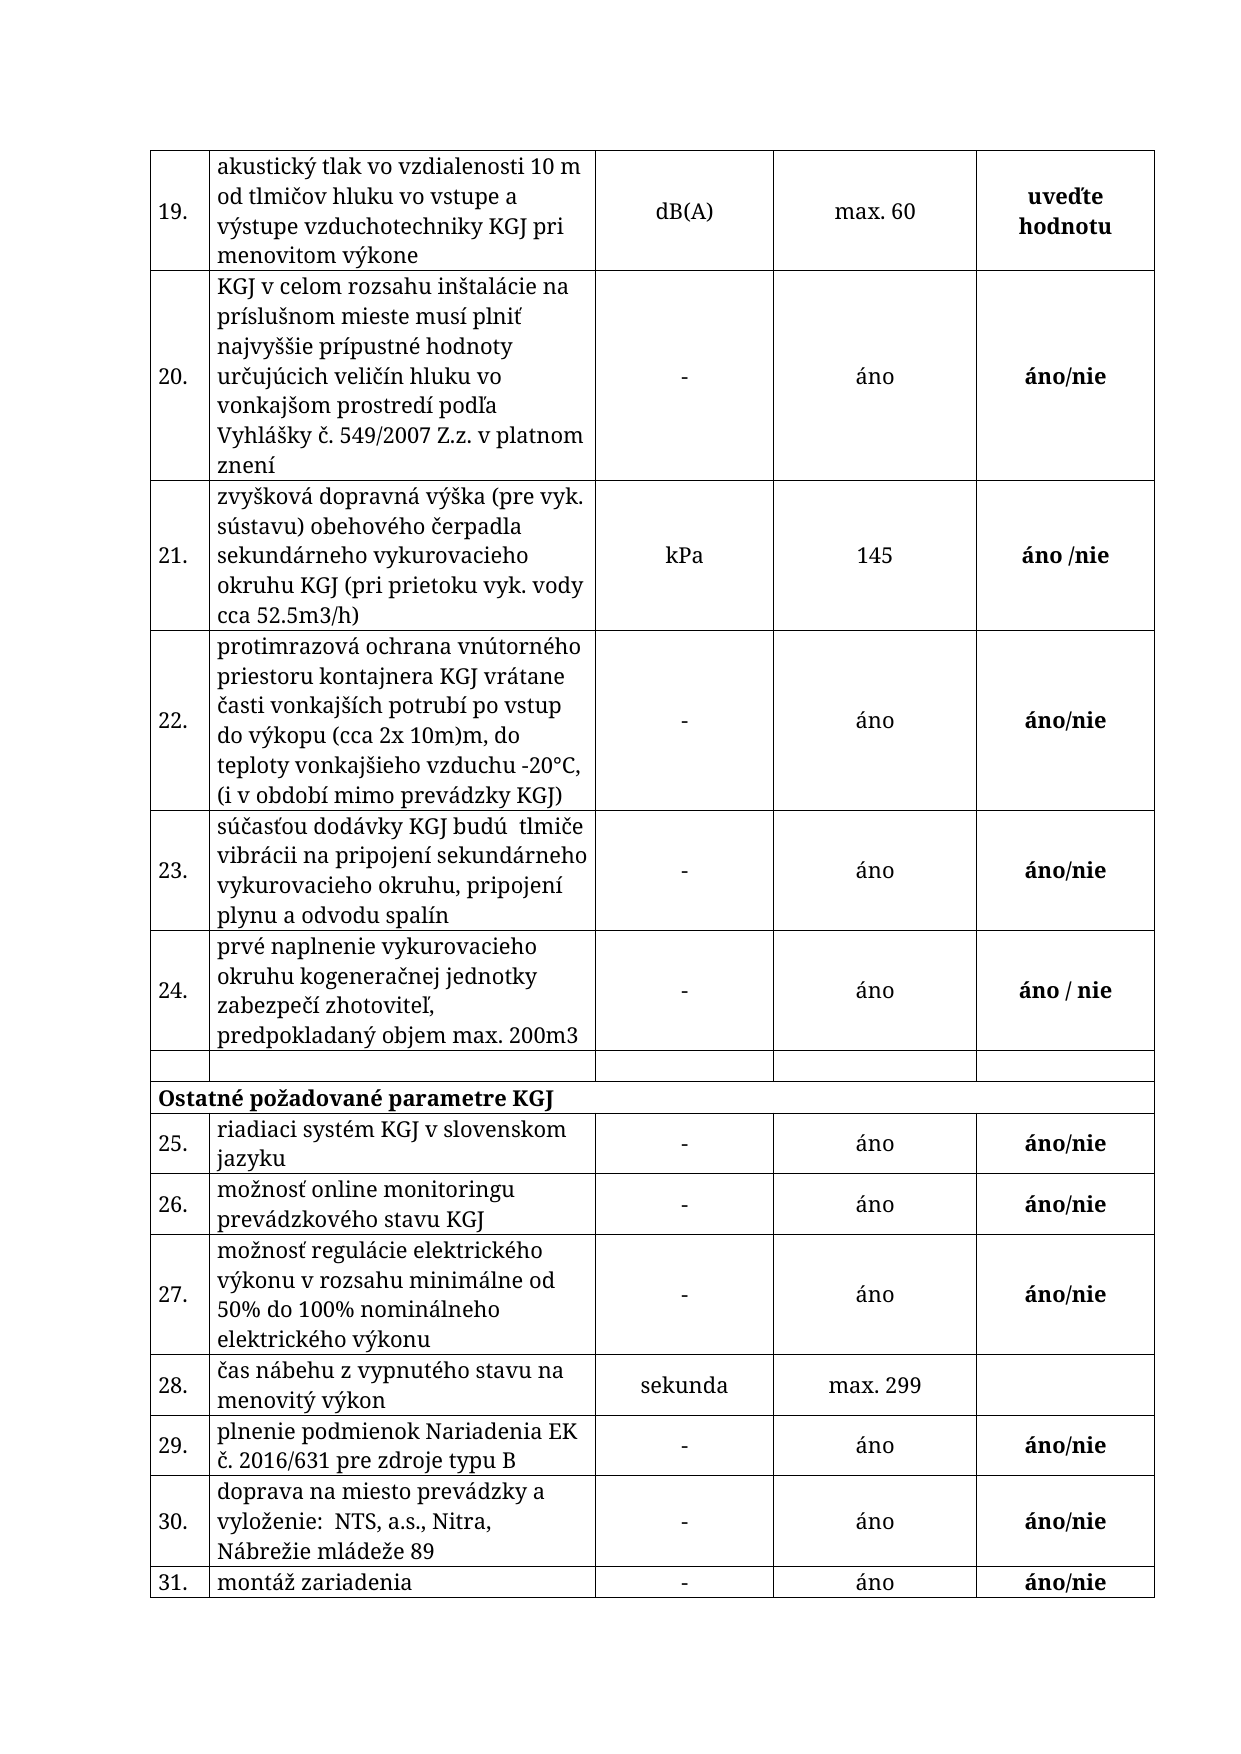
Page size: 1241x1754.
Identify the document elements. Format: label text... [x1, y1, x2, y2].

table_cell max. 299 [774, 1355, 976, 1414]
table_cell [596, 1051, 773, 1081]
table_cell kPa [596, 481, 773, 630]
table_cell zvyšková dopravná výška (pre vyk. sústavu) obehového čerpadla sekundárneho vykurovacieho okruhu KGJ (pri prietoku vyk. vody cca 52.5m3/h) [210, 481, 595, 630]
table_cell - [596, 1114, 773, 1173]
table_cell prvé naplnenie vykurovacieho okruhu kogeneračnej jednotky zabezpečí zhotoviteľ, predpokladaný objem max. 200m3 [210, 931, 595, 1050]
table_cell 23. [151, 811, 209, 930]
table_cell áno [774, 1235, 976, 1354]
table_cell - [596, 1476, 773, 1566]
table_cell uveďte hodnotu [977, 151, 1154, 270]
table_cell [151, 1051, 209, 1081]
table_cell áno/nie [977, 1416, 1154, 1475]
table_cell áno/nie [977, 1174, 1154, 1234]
table_cell možnosť regulácie elektrického výkonu v rozsahu minimálne od 50% do 100% nominálneho elektrického výkonu [210, 1235, 595, 1354]
table_cell áno /nie [977, 481, 1154, 630]
table_cell áno / nie [977, 931, 1154, 1050]
table_cell áno [774, 1416, 976, 1475]
table_cell áno/nie [977, 1114, 1154, 1173]
table_cell [977, 1355, 1154, 1414]
table_cell [977, 1051, 1154, 1081]
table_cell KGJ v celom rozsahu inštalácie na príslušnom mieste musí plniť najvyššie prípustné hodnoty určujúcich veličín hluku vo vonkajšom prostredí podľa Vyhlášky č. 549/2007 Z.z. v platnom znení [210, 271, 595, 480]
table_cell 22. [151, 631, 209, 809]
table_cell áno/nie [977, 631, 1154, 809]
table_cell 145 [774, 481, 976, 630]
table_cell áno [774, 1174, 976, 1234]
table_cell - [596, 1416, 773, 1475]
table_cell dB(A) [596, 151, 773, 270]
table_cell áno [774, 931, 976, 1050]
table_cell - [596, 631, 773, 809]
table_cell max. 60 [774, 151, 976, 270]
table_cell 26. [151, 1174, 209, 1234]
table_cell áno [774, 271, 976, 480]
table_cell áno [774, 1114, 976, 1173]
table_cell áno/nie [977, 1476, 1154, 1566]
table_cell 31. [151, 1567, 209, 1597]
table_cell [210, 1051, 595, 1081]
table_cell áno/nie [977, 1235, 1154, 1354]
table_cell - [596, 931, 773, 1050]
table_cell áno/nie [977, 271, 1154, 480]
table_cell možnosť online monitoringu prevádzkového stavu KGJ [210, 1174, 595, 1234]
table_cell áno/nie [977, 1567, 1154, 1597]
table_cell 29. [151, 1416, 209, 1475]
table_cell 24. [151, 931, 209, 1050]
table_cell Ostatné požadované parametre KGJ [151, 1082, 1154, 1112]
table_cell - [596, 1567, 773, 1597]
table_cell 27. [151, 1235, 209, 1354]
table_cell akustický tlak vo vzdialenosti 10 m od tlmičov hluku vo vstupe a výstupe vzduchotechniky KGJ pri menovitom výkone [210, 151, 595, 270]
table_cell čas nábehu z vypnutého stavu na menovitý výkon [210, 1355, 595, 1414]
table_cell 30. [151, 1476, 209, 1566]
table_cell - [596, 271, 773, 480]
table_cell plnenie podmienok Nariadenia EK č. 2016/631 pre zdroje typu B [210, 1416, 595, 1475]
table_cell áno [774, 631, 976, 809]
table_cell 19. [151, 151, 209, 270]
table_cell áno [774, 1476, 976, 1566]
table_cell - [596, 811, 773, 930]
table_cell [774, 1051, 976, 1081]
table_cell 28. [151, 1355, 209, 1414]
table_cell áno/nie [977, 811, 1154, 930]
table_cell áno [774, 811, 976, 930]
table_cell riadiaci systém KGJ v slovenskom jazyku [210, 1114, 595, 1173]
table_cell 21. [151, 481, 209, 630]
table_cell protimrazová ochrana vnútorného priestoru kontajnera KGJ vrátane časti vonkajších potrubí po vstup do výkopu (cca 2x 10m)m, do teploty vonkajšieho vzduchu -20°C, (i v období mimo prevádzky KGJ) [210, 631, 595, 809]
table_cell - [596, 1174, 773, 1234]
table_cell montáž zariadenia [210, 1567, 595, 1597]
table_cell 25. [151, 1114, 209, 1173]
table_cell sekunda [596, 1355, 773, 1414]
table_cell áno [774, 1567, 976, 1597]
table_cell 20. [151, 271, 209, 480]
table_cell súčasťou dodávky KGJ budú tlmiče vibrácii na pripojení sekundárneho vykurovacieho okruhu, pripojení plynu a odvodu spalín [210, 811, 595, 930]
table_cell - [596, 1235, 773, 1354]
table_cell doprava na miesto prevádzky a vyloženie: NTS, a.s., Nitra, Nábrežie mládeže 89 [210, 1476, 595, 1566]
